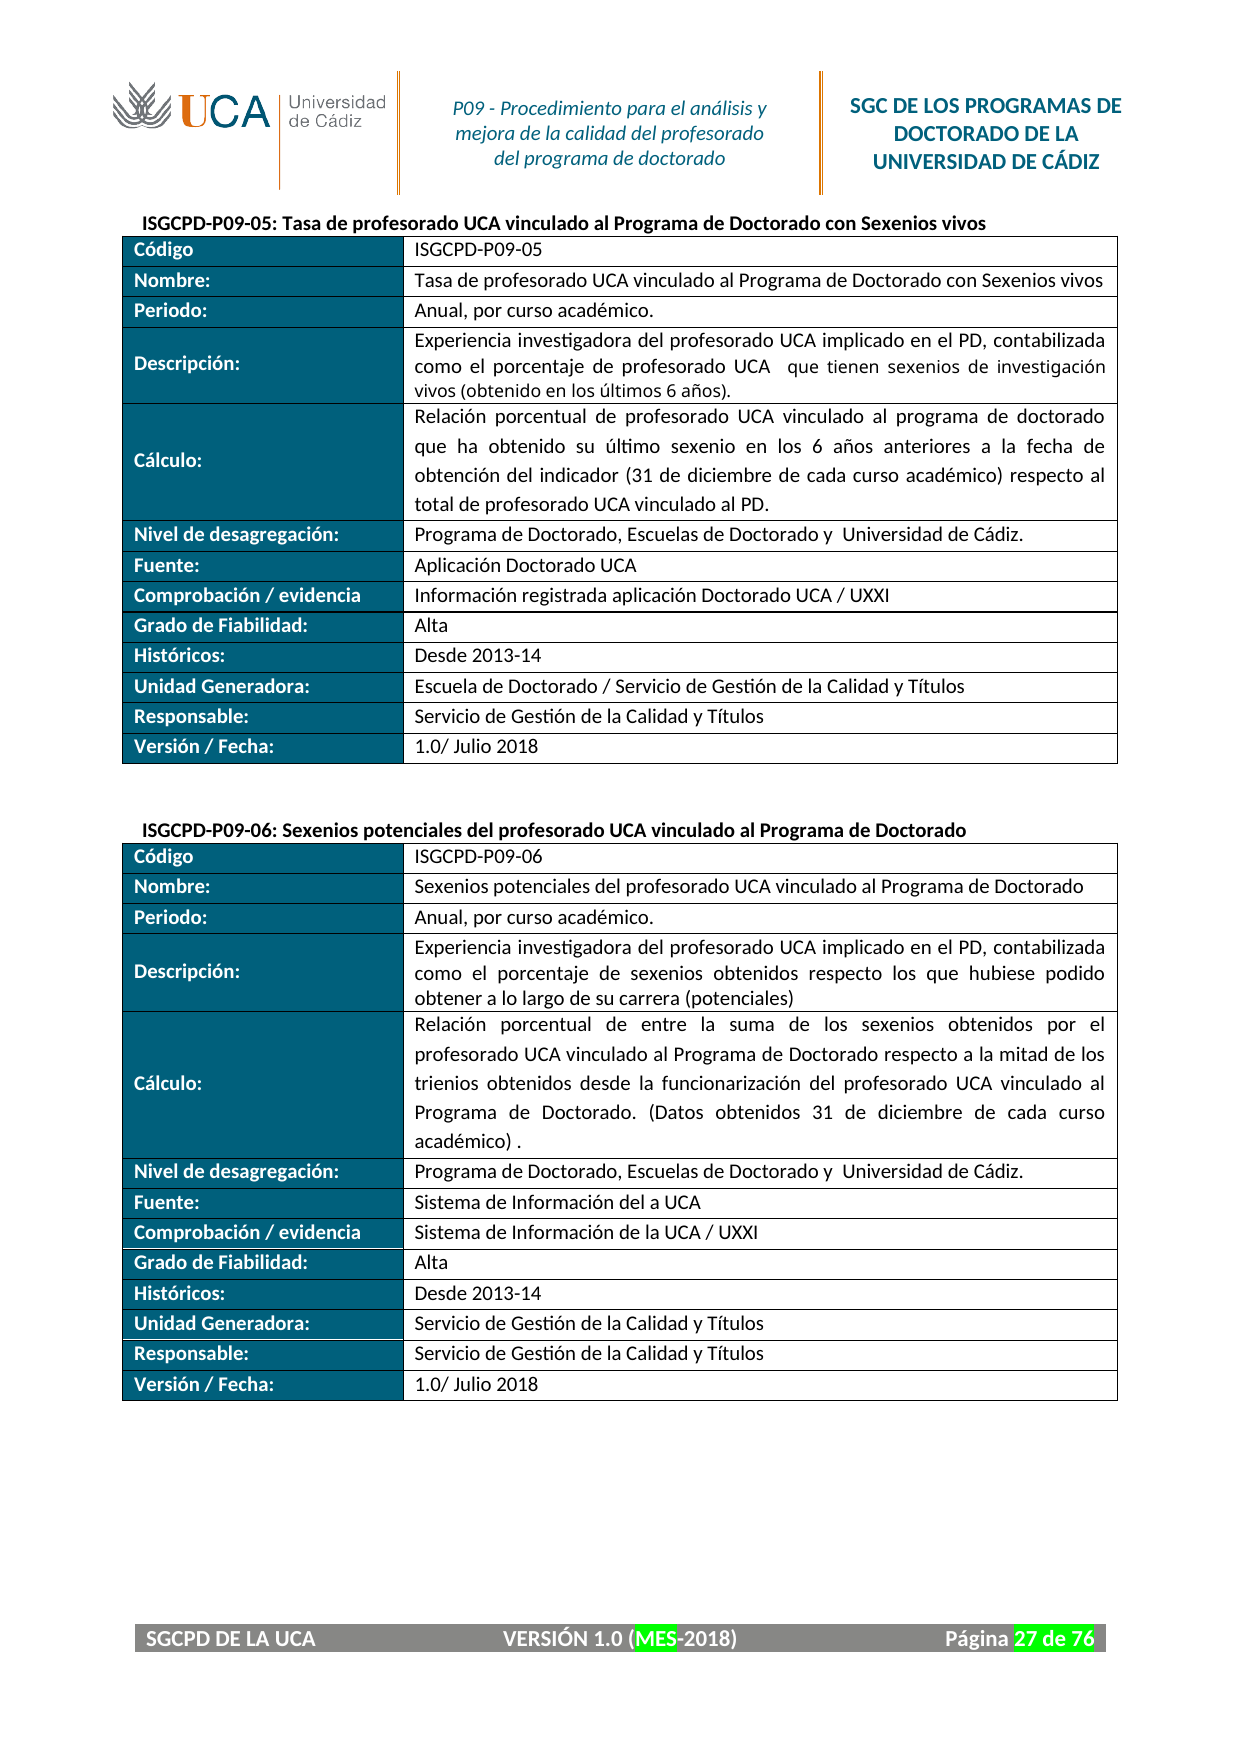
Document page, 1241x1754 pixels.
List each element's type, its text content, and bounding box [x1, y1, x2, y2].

table_cell 1.0/ Julio 2018 [404, 1371, 1117, 1400]
table_cell Anual, por curso académico. [404, 904, 1117, 933]
table_cell Cálculo: [123, 1012, 403, 1158]
table_cell Grado de Fiabilidad: [123, 1250, 403, 1279]
table_cell Históricos: [123, 643, 403, 672]
table_cell Servicio de Gestión de la Calidad y Títulos [404, 1310, 1117, 1339]
table_cell Anual, por curso académico. [404, 297, 1117, 327]
table_cell Fuente: [123, 1189, 403, 1218]
table_cell Unidad Generadora: [123, 1310, 403, 1339]
table_cell Históricos: [123, 1280, 403, 1309]
table_header Código [123, 237, 403, 266]
table_cell Responsable: [123, 703, 403, 733]
table_cell Experiencia investigadora del profesorado UCA implicado en el PD, contabilizada como el porcentaje de profesorado UCA que tienen sexenios de investigación vivos (obtenido en los últimos 6 años). [404, 328, 1117, 403]
table_cell Programa de Doctorado, Escuelas de Doctorado y Universidad de Cádiz. [404, 1159, 1117, 1188]
table_cell Alta [404, 613, 1117, 642]
table_cell Tasa de profesorado UCA vinculado al Programa de Doctorado con Sexenios vivos [404, 267, 1117, 296]
table_cell Cálculo: [123, 404, 403, 520]
table_cell Alta [404, 1250, 1117, 1279]
table_cell Servicio de Gestión de la Calidad y Títulos [404, 1341, 1117, 1370]
table_cell Nombre: [123, 874, 403, 903]
table_cell Comprobación / evidencia [123, 1219, 403, 1248]
subtitle ISGCPD-P09-05: Tasa de profesorado UCA vinculado al Programa de Doctorado con Sexenios vivos [142, 210, 1122, 236]
table_cell Versión / Fecha: [123, 1371, 403, 1400]
table_cell Fuente: [123, 552, 403, 581]
table_cell Comprobación / evidencia [123, 582, 403, 611]
table_header ISGCPD-P09-05 [404, 237, 1117, 266]
table_cell Relación porcentual de profesorado UCA vinculado al programa de doctorado que ha obtenido su último sexenio en los 6 años anteriores a la fecha de obtención del indicador (31 de diciembre de cada curso académico) respecto al total de profesorado UCA vinculado al PD. [404, 404, 1117, 520]
table_cell Periodo: [123, 297, 403, 327]
table_cell Sexenios potenciales del profesorado UCA vinculado al Programa de Doctorado [404, 874, 1117, 903]
subtitle ISGCPD-P09-06: Sexenios potenciales del profesorado UCA vinculado al Programa de Doctorado [142, 817, 1122, 842]
table_cell Descripción: [123, 328, 403, 403]
table_cell Grado de Fiabilidad: [123, 613, 403, 642]
table_cell Unidad Generadora: [123, 673, 403, 702]
table_cell Programa de Doctorado, Escuelas de Doctorado y Universidad de Cádiz. [404, 521, 1117, 551]
table_cell Periodo: [123, 904, 403, 933]
table_cell 1.0/ Julio 2018 [404, 734, 1117, 763]
table_cell Responsable: [123, 1341, 403, 1370]
table_cell Versión / Fecha: [123, 734, 403, 763]
table_cell Desde 2013-14 [404, 1280, 1117, 1309]
picture [110, 77, 391, 195]
table_cell Sistema de Información de la UCA / UXXI [404, 1219, 1117, 1248]
table_cell Nivel de desagregación: [123, 1159, 403, 1188]
table_cell Aplicación Doctorado UCA [404, 552, 1117, 581]
table_header Código [123, 844, 403, 873]
table_cell Desde 2013-14 [404, 643, 1117, 672]
table_cell Relación porcentual de entre la suma de los sexenios obtenidos por el profesorado UCA vinculado al Programa de Doctorado respecto a la mitad de los trienios obtenidos desde la funcionarización del profesorado UCA vinculado al Programa de Doctorado. (Datos obtenidos 31 de diciembre de cada curso académico) . [404, 1012, 1117, 1158]
table_cell Nombre: [123, 267, 403, 296]
table_cell Información registrada aplicación Doctorado UCA / UXXI [404, 582, 1117, 611]
table_header ISGCPD-P09-06 [404, 844, 1117, 873]
table_cell Descripción: [123, 934, 403, 1011]
table_cell Nivel de desagregación: [123, 521, 403, 551]
table_cell Experiencia investigadora del profesorado UCA implicado en el PD, contabilizada como el porcentaje de sexenios obtenidos respecto los que hubiese podido obtener a lo largo de su carrera (potenciales) [404, 934, 1117, 1011]
table_cell Sistema de Información del a UCA [404, 1189, 1117, 1218]
table_cell Servicio de Gestión de la Calidad y Títulos [404, 703, 1117, 733]
table_cell Escuela de Doctorado / Servicio de Gestión de la Calidad y Títulos [404, 673, 1117, 702]
